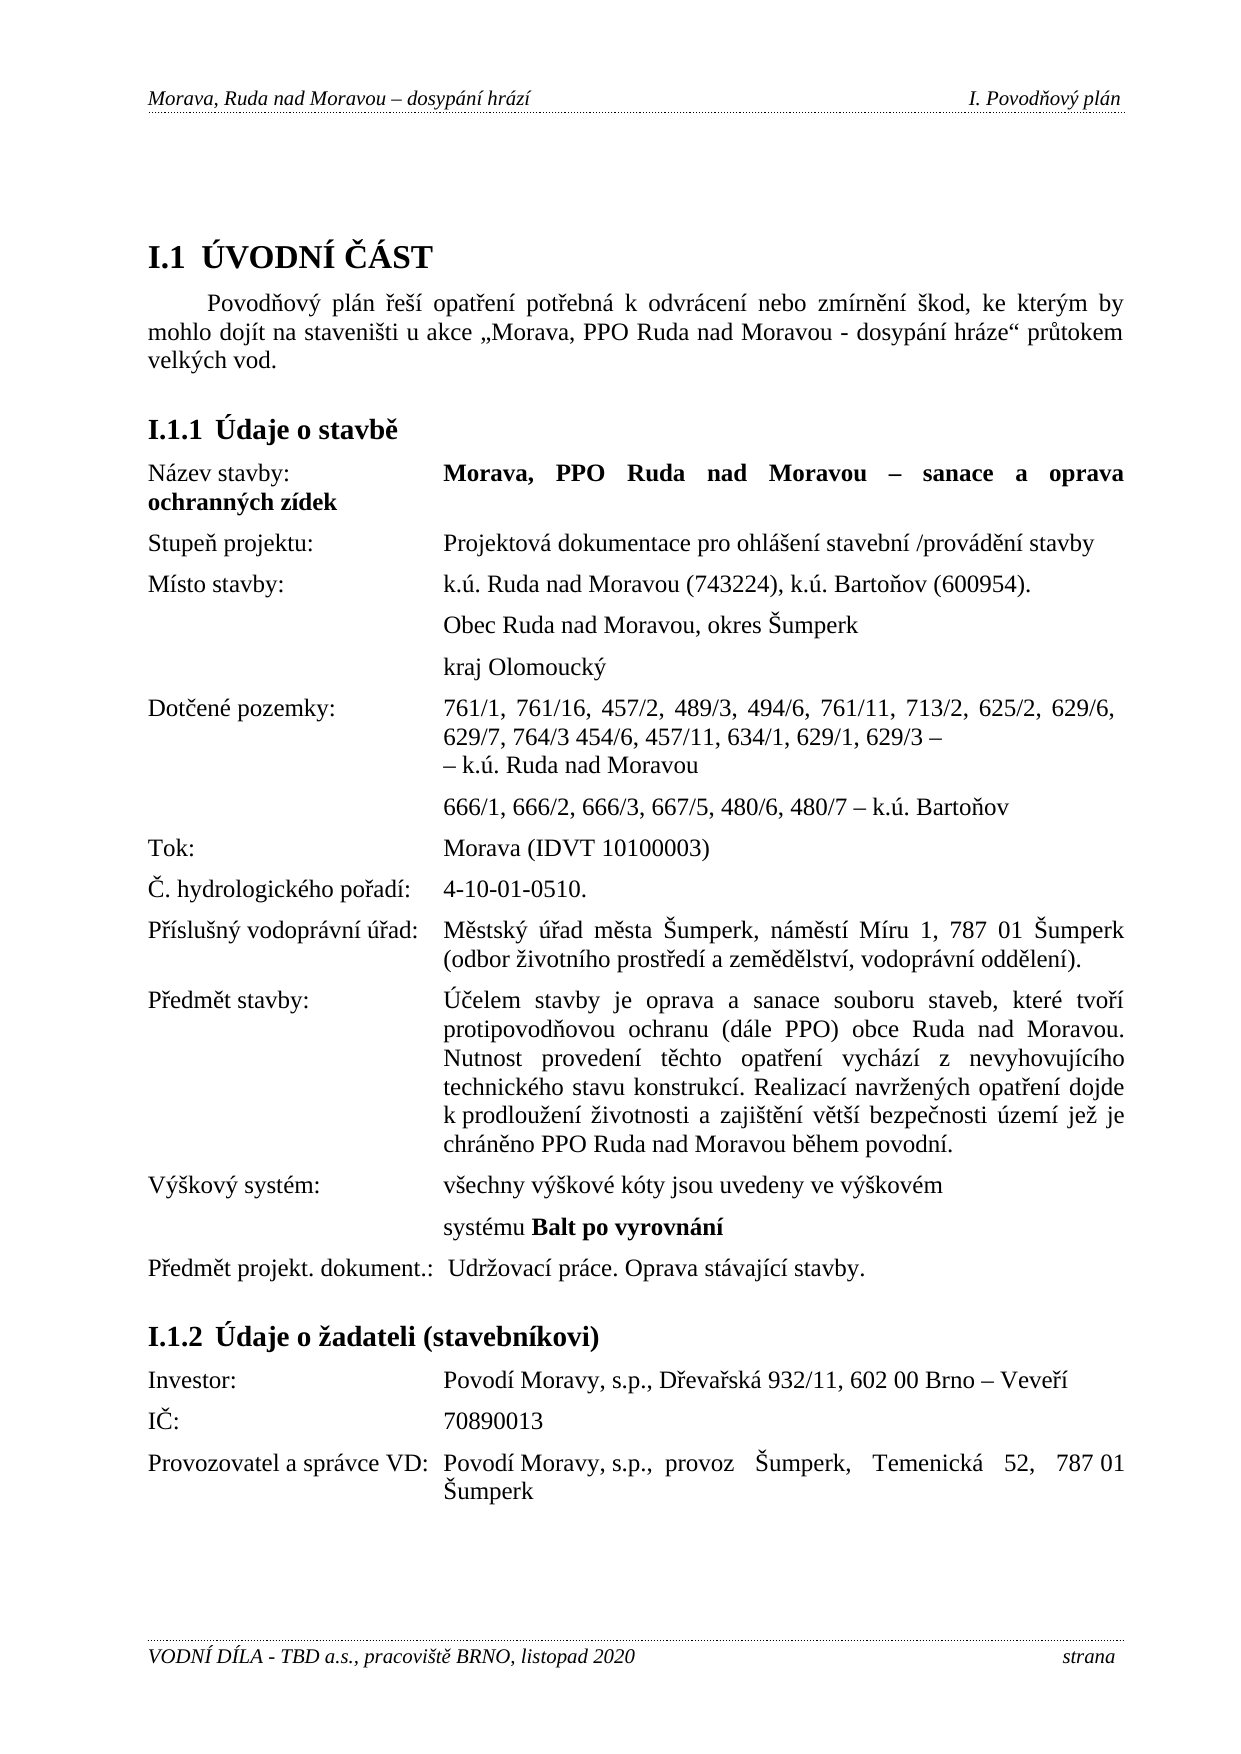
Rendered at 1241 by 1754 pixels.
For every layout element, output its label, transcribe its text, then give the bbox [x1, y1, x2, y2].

text Místo stavby: k.ú. Ruda nad Moravou (743224), k.ú. Bartoňov (600954). [148, 569, 1125, 598]
text Provozovatel a správce VD: Povodí Moravy, s.p., provoz Šumperk, Temenická 52, 787 01 Šumperk [148, 1448, 1125, 1505]
subtitle Údaje o stavbě [148, 412, 1125, 445]
text Předmět projekt. dokument.: Udržovací práce. Oprava stávající stavby. [148, 1253, 1125, 1282]
text kraj Olomoucký [369, 652, 1125, 680]
text systému Balt po vyrovnání [148, 1212, 1125, 1240]
text IČ: 70890013 [148, 1406, 1125, 1435]
text Název stavby: Morava, PPO Ruda nad Moravou – sanace a oprava ochranných zídek [148, 458, 1125, 515]
text Stupeň projektu: Projektová dokumentace pro ohlášení stavební /provádění stavby [148, 528, 1125, 557]
text Tok: Morava (IDVT 10100003) [148, 833, 1125, 862]
text Povodňový plán řeší opatření potřebná k odvrácení nebo zmírnění škod, ke kterým by mohlo dojít na staveništi u akce „Morava, PPO Ruda nad Moravou - dosypání hráze“ průtokem velkých vod. [148, 288, 1125, 374]
text Č. hydrologického pořadí: 4-10-01-0510. [148, 874, 1125, 903]
text Investor: Povodí Moravy, s.p., Dřevařská 932/11, 602 00 Brno – Veveří [148, 1365, 1125, 1394]
text Dotčené pozemky: 761/1, 761/16, 457/2, 489/3, 494/6, 761/11, 713/2, 625/2, 629/6, 629/7, 764/3 454/6, 457/11, 634/1, 629/1, 629/3 – – k.ú. Ruda nad Moravou [148, 693, 1125, 779]
text 666/1, 666/2, 666/3, 667/5, 480/6, 480/7 – k.ú. Bartoňov [148, 792, 1125, 820]
text Předmět stavby: Účelem stavby je oprava a sanace souboru staveb, které tvoří protipovodňovou ochranu (dále PPO) obce Ruda nad Moravou. Nutnost provedení těchto opatření vychází z nevyhovujícího technického stavu konstrukcí. Realizací navržených opatření dojde k prodloužení životnosti a zajištění větší bezpečnosti území jež je chráněno PPO Ruda nad Moravou během povodní. [148, 985, 1125, 1158]
subtitle ÚVODNÍ část [148, 237, 1125, 276]
text Příslušný vodoprávní úřad: Městský úřad města Šumperk, náměstí Míru 1, 787 01 Šumperk (odbor životního prostředí a zemědělství, vodoprávní oddělení). [148, 915, 1125, 973]
subtitle Údaje o žadateli (stavebníkovi) [148, 1319, 1125, 1353]
text Výškový systém: všechny výškové kóty jsou uvedeny ve výškovém [148, 1170, 1125, 1199]
text Obec Ruda nad Moravou, okres Šumperk [369, 610, 1125, 639]
